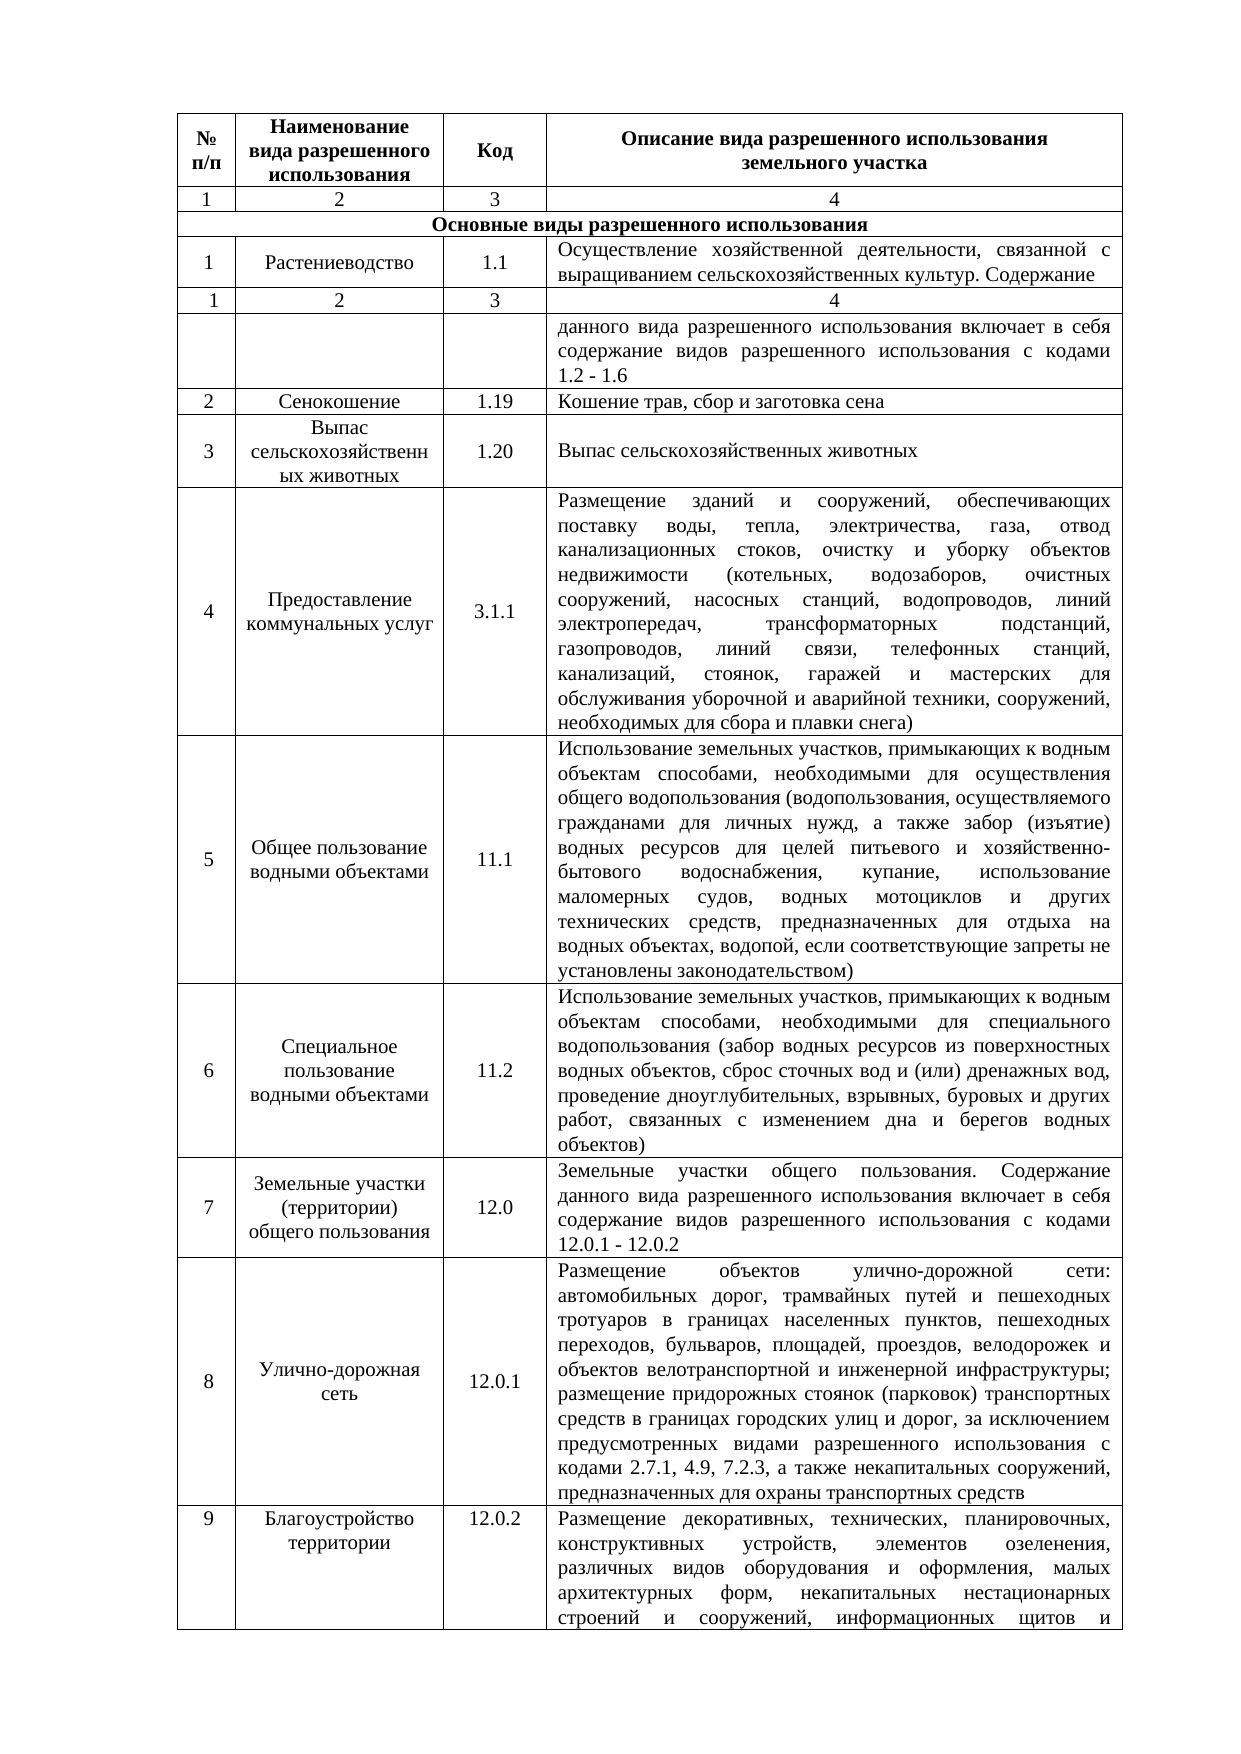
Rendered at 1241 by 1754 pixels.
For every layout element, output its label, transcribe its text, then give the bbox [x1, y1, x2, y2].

table_cell № п/п [178, 114, 235, 186]
table_cell [178, 1158, 235, 1257]
table_cell 1.20 [444, 415, 546, 487]
table_cell 12.0.2 [444, 1506, 546, 1629]
table_cell Земельные участки (территории) общего пользования [236, 1158, 443, 1257]
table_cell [547, 1506, 1122, 1629]
table_cell [236, 314, 443, 388]
table_cell [178, 736, 235, 983]
table_cell Основные виды разрешенного использования [178, 212, 1122, 236]
table_cell Наименование вида разрешенного использования [236, 114, 443, 186]
table_cell [178, 237, 235, 287]
table_cell [178, 984, 235, 1157]
table_cell Использование земельных участков, примыкающих к водным объектам способами, необходимыми для осуществления общего водопользования (водопользования, осуществляемого гражданами для личных нужд, а также забор (изъятие) водных ресурсов для целей питьевого и хозяйственно-бытового водоснабжения, купание, использование маломерных судов, водных мотоциклов и других технических средств, предназначенных для отдыха на водных объектах, водопой, если соответствующие запреты не установлены законодательством) [547, 736, 1122, 983]
table_cell Описание вида разрешенного использования земельного участка [547, 114, 1122, 186]
table_cell [178, 488, 235, 735]
table_cell [178, 389, 235, 414]
table_cell Кошение трав, сбор и заготовка сена [547, 389, 1122, 414]
table_cell 11.2 [444, 984, 546, 1157]
table_cell 2 [236, 288, 443, 313]
table_cell Общее пользование водными объектами [236, 736, 443, 983]
table_cell 4 [547, 187, 1122, 211]
table_cell Выпас сельскохозяйственных животных [236, 415, 443, 487]
table_cell 3 [444, 187, 546, 211]
table_cell Предоставление коммунальных услуг [236, 488, 443, 735]
table_cell Использование земельных участков, примыкающих к водным объектам способами, необходимыми для специального водопользования (забор водных ресурсов из поверхностных водных объектов, сброс сточных вод и (или) дренажных вод, проведение дноуглубительных, взрывных, буровых и других работ, связанных с изменением дна и берегов водных объектов) [547, 984, 1122, 1157]
table_cell 1.1 [444, 237, 546, 287]
table_cell Земельные участки общего пользования. Содержание данного вида разрешенного использования включает в себя содержание видов разрешенного использования с кодами 12.0.1 - 12.0.2 [547, 1158, 1122, 1257]
table_cell 3 [444, 288, 546, 313]
table_cell [444, 314, 546, 388]
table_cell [236, 1506, 443, 1629]
table_cell 12.0 [444, 1158, 546, 1257]
table_cell Улично-дорожная сеть [236, 1258, 443, 1505]
table_cell [178, 415, 235, 487]
table_cell 2 [236, 187, 443, 211]
table_cell Специальное пользование водными объектами [236, 984, 443, 1157]
table_cell 4 [547, 288, 1122, 313]
table_cell Сенокошение [236, 389, 443, 414]
table_cell [178, 1258, 235, 1505]
table_cell [178, 314, 235, 388]
table_cell 1 [178, 288, 235, 313]
table_cell Растениеводство [236, 237, 443, 287]
table_cell 12.0.1 [444, 1258, 546, 1505]
table_cell 11.1 [444, 736, 546, 983]
table_cell [178, 1506, 235, 1629]
table_cell Код [444, 114, 546, 186]
table_cell 1.19 [444, 389, 546, 414]
table_cell Размещение объектов улично-дорожной сети: автомобильных дорог, трамвайных путей и пешеходных тротуаров в границах населенных пунктов, пешеходных переходов, бульваров, площадей, проездов, велодорожек и объектов велотранспортной и инженерной инфраструктуры; размещение придорожных стоянок (парковок) транспортных средств в границах городских улиц и дорог, за исключением предусмотренных видами разрешенного использования с кодами 2.7.1, 4.9, 7.2.3, а также некапитальных сооружений, предназначенных для охраны транспортных средств [547, 1258, 1122, 1505]
table_cell данного вида разрешенного использования включает в себя содержание видов разрешенного использования с кодами 1.2 - 1.6 [547, 314, 1122, 388]
table_cell Осуществление хозяйственной деятельности, связанной с выращиванием сельскохозяйственных культур. Содержание [547, 237, 1122, 287]
table_cell 3.1.1 [444, 488, 546, 735]
table_cell Выпас сельскохозяйственных животных [547, 415, 1122, 487]
table_cell 1 [178, 187, 235, 211]
table_cell Размещение зданий и сооружений, обеспечивающих поставку воды, тепла, электричества, газа, отвод канализационных стоков, очистку и уборку объектов недвижимости (котельных, водозаборов, очистных сооружений, насосных станций, водопроводов, линий электропередач, трансформаторных подстанций, газопроводов, линий связи, телефонных станций, канализаций, стоянок, гаражей и мастерских для обслуживания уборочной и аварийной техники, сооружений, необходимых для сбора и плавки снега) [547, 488, 1122, 735]
